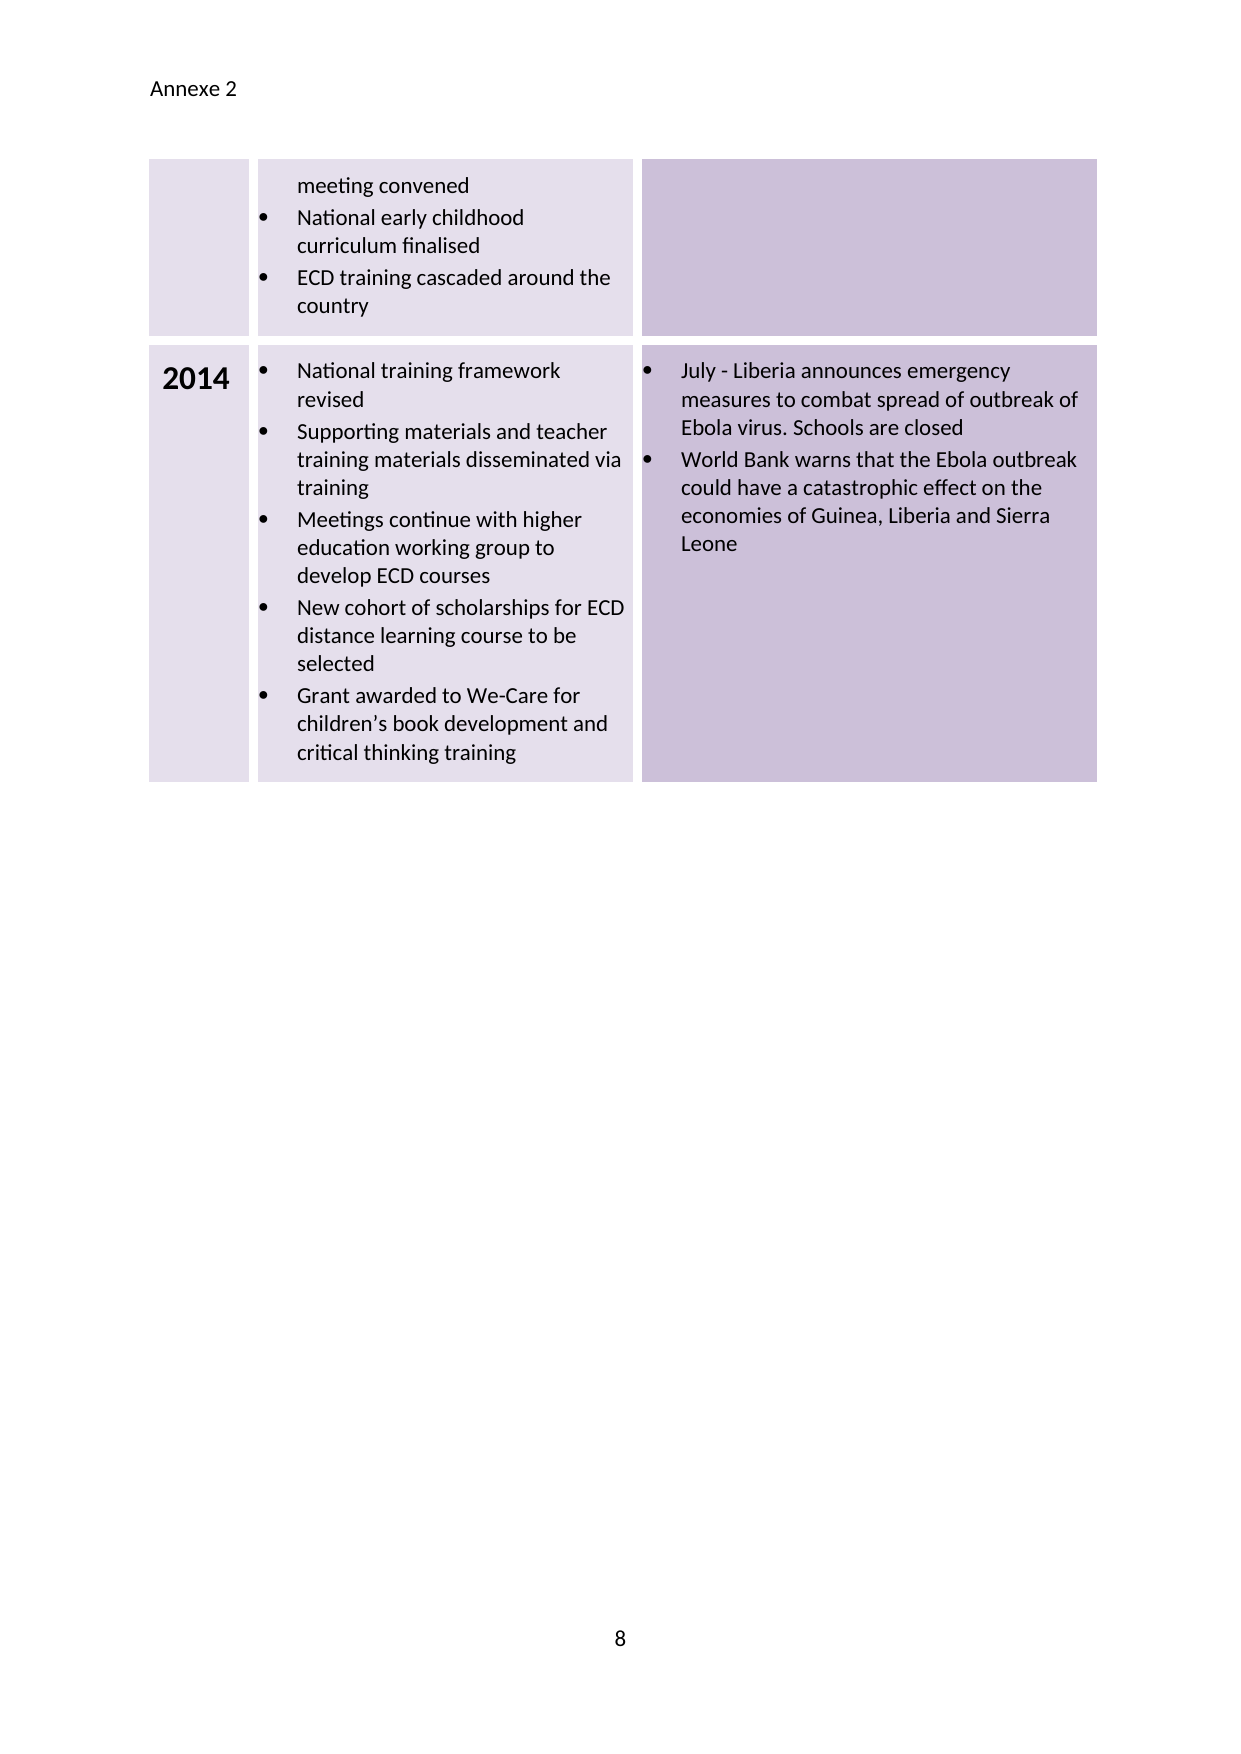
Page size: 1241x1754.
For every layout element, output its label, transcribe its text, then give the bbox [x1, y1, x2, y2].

table_cell National training framework revised Supporting materials and teacher training materials disseminated via training Meetings continue with higher education working group to develop ECD courses New cohort of scholarships for ECD distance learning course to be selected Grant awarded to We-Care for children’s book development and critical thinking training [258, 345, 633, 782]
table_cell 2014 [149, 345, 249, 782]
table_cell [642, 159, 1097, 336]
table_cell July - Liberia announces emergency measures to combat spread of outbreak of Ebola virus. Schools are closed World Bank warns that the Ebola outbreak could have a catastrophic effect on the economies of Guinea, Liberia and Sierra Leone [642, 345, 1097, 782]
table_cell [258, 159, 633, 336]
table_cell 2013 [149, 159, 249, 336]
